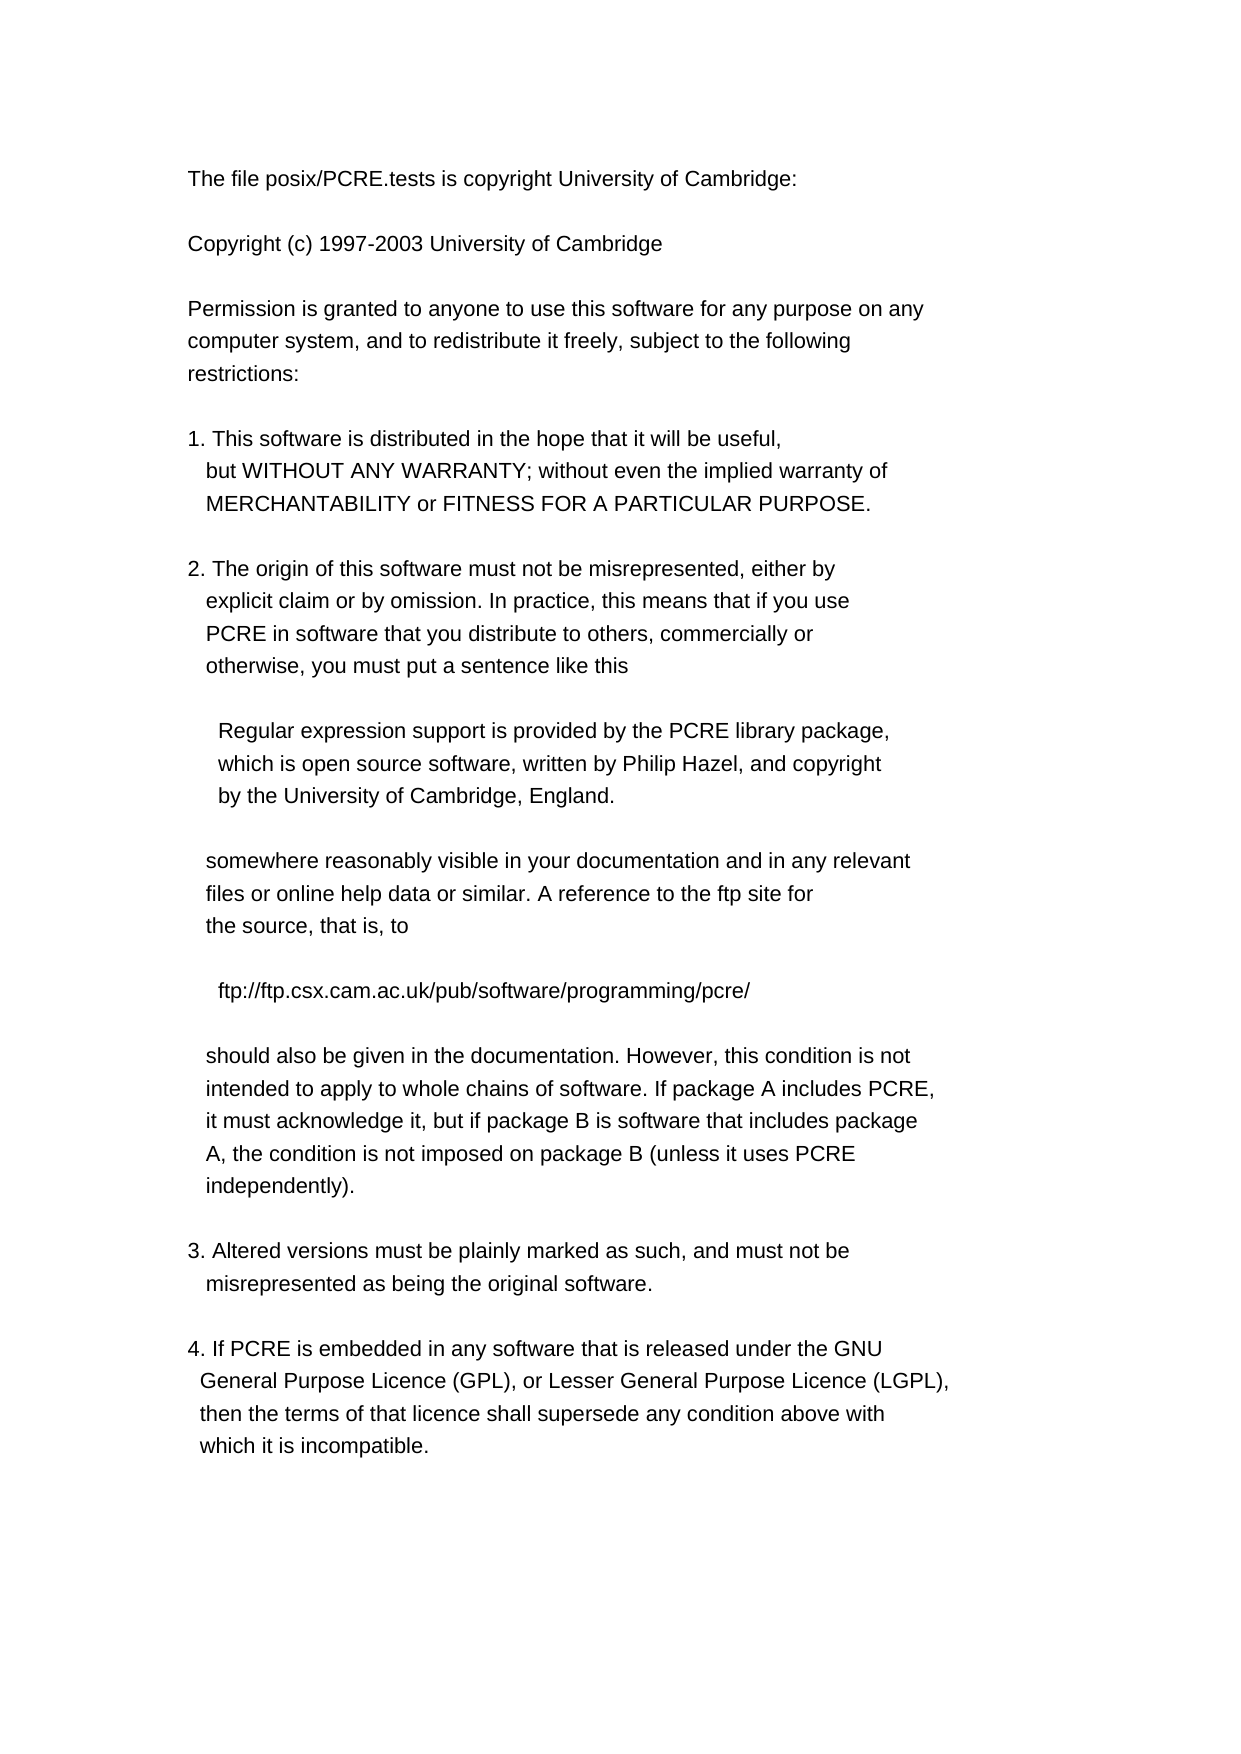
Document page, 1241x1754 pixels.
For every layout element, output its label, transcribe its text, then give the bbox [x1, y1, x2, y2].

text MERCHANTABILITY or FITNESS FOR A PARTICULAR PURPOSE. [187, 487, 1053, 519]
text which it is incompatible. [187, 1429, 1053, 1462]
text explicit claim or by omission. In practice, this means that if you use [187, 584, 1053, 617]
text ftp://ftp.csx.cam.ac.uk/pub/software/programming/pcre/ [187, 974, 1053, 1007]
text by the University of Cambridge, England. [187, 779, 1053, 812]
text Permission is granted to anyone to use this software for any purpose on any [187, 292, 1053, 324]
text restrictions: [187, 357, 1053, 389]
text intended to apply to whole chains of software. If package A includes PCRE, [187, 1072, 1053, 1104]
text PCRE in software that you distribute to others, commercially or [187, 617, 1053, 649]
text computer system, and to redistribute it freely, subject to the following [187, 324, 1053, 357]
text but WITHOUT ANY WARRANTY; without even the implied warranty of [187, 454, 1053, 487]
text should also be given in the documentation. However, this condition is not [187, 1039, 1053, 1072]
text 2. The origin of this software must not be misrepresented, either by [187, 552, 1053, 584]
text 1. This software is distributed in the hope that it will be useful, [187, 422, 1053, 454]
text it must acknowledge it, but if package B is software that includes package [187, 1104, 1053, 1137]
text General Purpose Licence (GPL), or Lesser General Purpose Licence (LGPL), [187, 1364, 1053, 1397]
text independently). [187, 1169, 1053, 1202]
text 3. Altered versions must be plainly marked as such, and must not be [187, 1234, 1053, 1267]
text Copyright (c) 1997-2003 University of Cambridge [187, 227, 1053, 259]
text The file posix/PCRE.tests is copyright University of Cambridge: [187, 162, 1053, 194]
text 4. If PCRE is embedded in any software that is released under the GNU [187, 1332, 1053, 1364]
text then the terms of that licence shall supersede any condition above with [187, 1397, 1053, 1429]
text which is open source software, written by Philip Hazel, and copyright [187, 747, 1053, 779]
text otherwise, you must put a sentence like this [187, 649, 1053, 682]
text misrepresented as being the original software. [187, 1267, 1053, 1299]
text A, the condition is not imposed on package B (unless it uses PCRE [187, 1137, 1053, 1169]
text the source, that is, to [187, 909, 1053, 942]
text somewhere reasonably visible in your documentation and in any relevant [187, 844, 1053, 877]
text Regular expression support is provided by the PCRE library package, [187, 714, 1053, 747]
text files or online help data or similar. A reference to the ftp site for [187, 877, 1053, 909]
